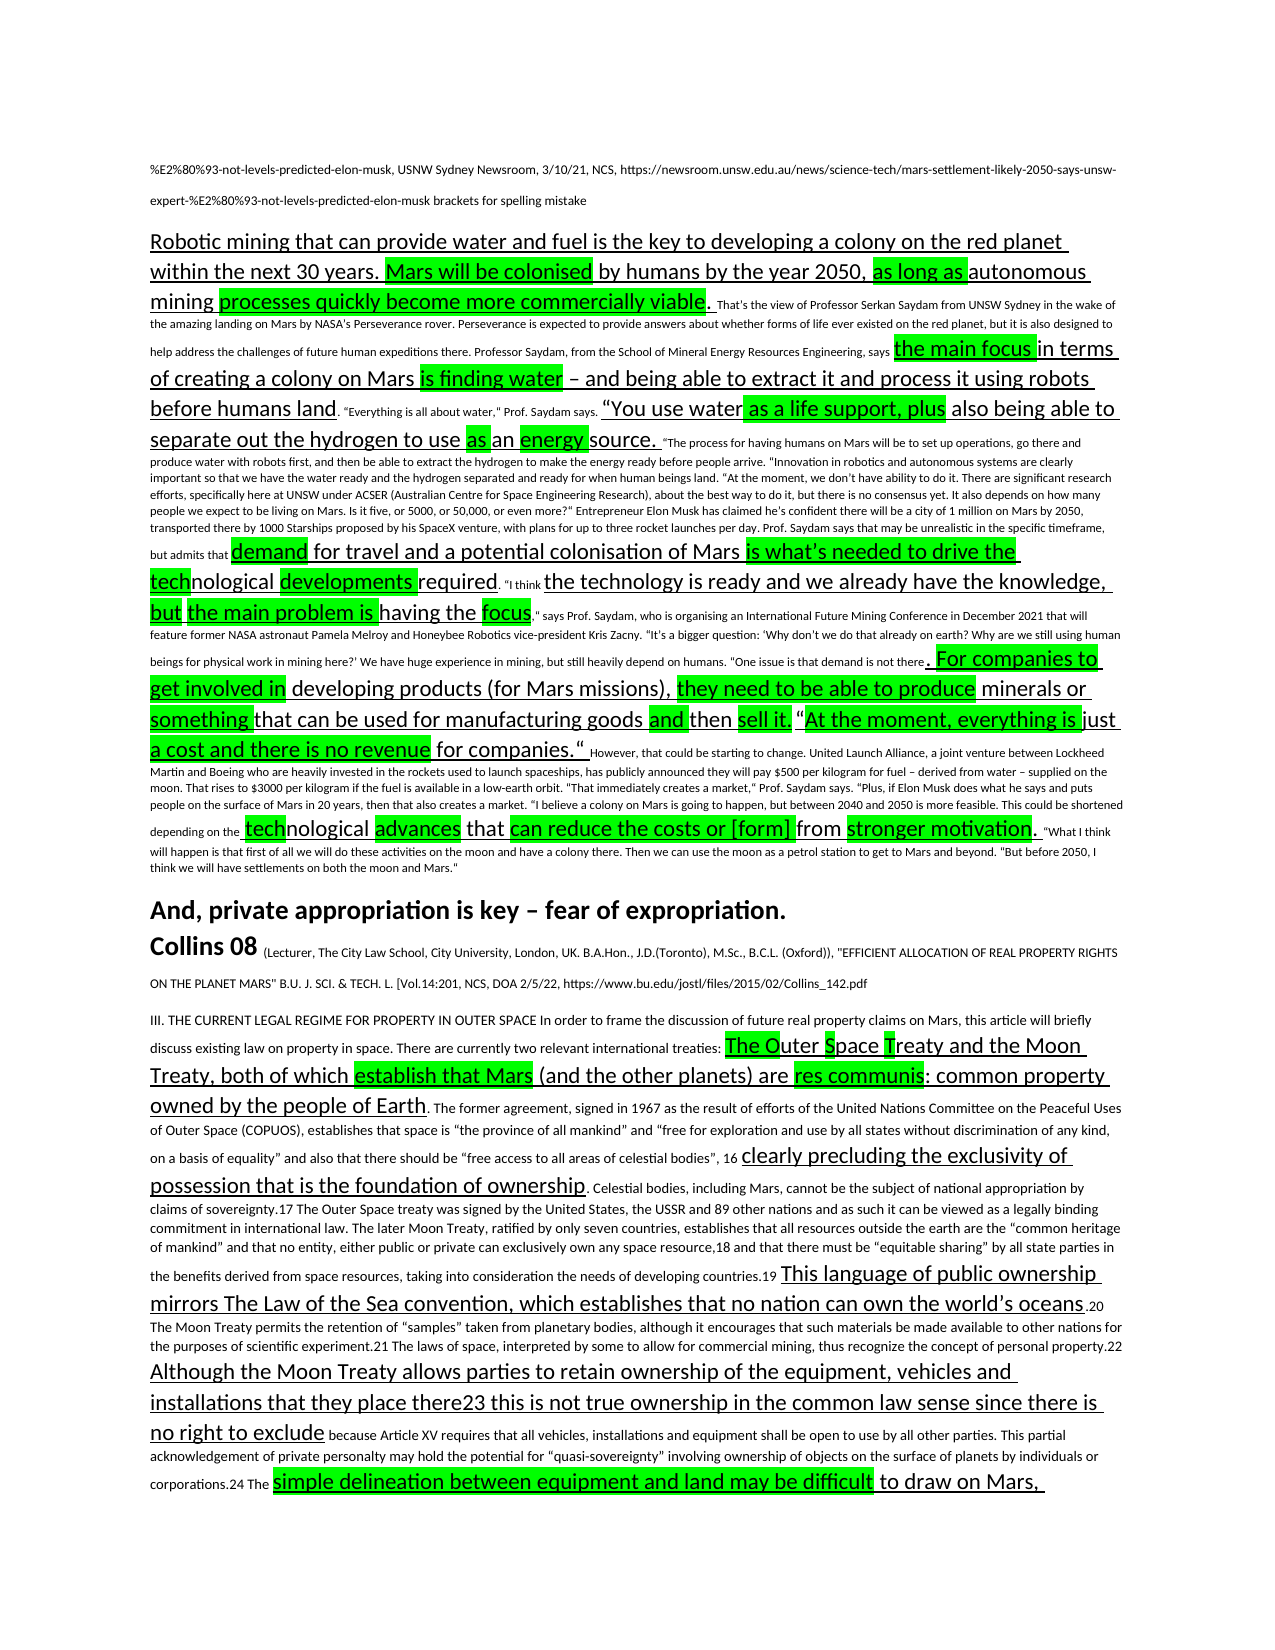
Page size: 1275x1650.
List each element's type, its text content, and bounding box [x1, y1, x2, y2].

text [150, 150, 1125, 208]
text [150, 1011, 1125, 1495]
text Robotic mining that can provide water and fuel is the key to developing a colony on the red planet within the next 30 years. Mars will be colonised by humans by the year 2050, as long as autonomous mining processes quickly become more commercially viable. That’s the view of Professor Serkan Saydam from UNSW Sydney in the wake of the amazing landing on Mars by NASA’s Perseverance rover. Perseverance is expected to provide answers about whether forms of life ever existed on the red planet, but it is also designed to help address the challenges of future human expeditions there. Professor Saydam, from the School of Mineral Energy Resources Engineering, says the main focus in terms of creating a colony on Mars is finding water – and being able to extract it and process it using robots before humans land. “Everything is all about water,“ Prof. Saydam says. “You use water as a life support, plus also being able to separate out the hydrogen to use as an energy source. “The process for having humans on Mars will be to set up operations, go there and produce water with robots first, and then be able to extract the hydrogen to make the energy ready before people arrive. “Innovation in robotics and autonomous systems are clearly important so that we have the water ready and the hydrogen separated and ready for when human beings land. “At the moment, we don’t have ability to do it. There are significant research efforts, specifically here at UNSW under ACSER (Australian Centre for Space Engineering Research), about the best way to do it, but there is no consensus yet. It also depends on how many people we expect to be living on Mars. Is it five, or 5000, or 50,000, or even more?“ Entrepreneur Elon Musk has claimed he’s confident there will be a city of 1 million on Mars by 2050, transported there by 1000 Starships proposed by his SpaceX venture, with plans for up to three rocket launches per day. Prof. Saydam says that may be unrealistic in the specific timeframe, but admits that demand for travel and a potential colonisation of Mars is what’s needed to drive the technological developments required. “I think the technology is ready and we already have the knowledge, but the main problem is having the focus,“ says Prof. Saydam, who is organising an International Future Mining Conference in December 2021 that will feature former NASA astronaut Pamela Melroy and Honeybee Robotics vice-president Kris Zacny. “It’s a bigger question: ‘Why don’t we do that already on earth? Why are we still using human beings for physical work in mining here?’ We have huge experience in mining, but still heavily depend on humans. “One issue is that demand is not there. For companies to get involved in developing products (for Mars missions), they need to be able to produce minerals or something that can be used for manufacturing goods and then sell it. “At the moment, everything is just a cost and there is no revenue for companies.“ However, that could be starting to change. United Launch Alliance, a joint venture between Lockheed Martin and Boeing who are heavily invested in the rockets used to launch spaceships, has publicly announced they will pay $500 per kilogram for fuel – derived from water – supplied on the moon. That rises to $3000 per kilogram if the fuel is available in a low-earth orbit. “That immediately creates a market,“ Prof. Saydam says. “Plus, if Elon Musk does what he says and puts people on the surface of Mars in 20 years, then that also creates a market. “I believe a colony on Mars is going to happen, but between 2040 and 2050 is more feasible. This could be shortened depending on the technological advances that can reduce the costs or [form] from stronger motivation. “What I think will happen is that first of all we will do these activities on the moon and have a colony there. Then we can use the moon as a petrol station to get to Mars and beyond. “But before 2050, I think we will have settlements on both the moon and Mars.“ [150, 227, 1125, 876]
text Collins 08 (Lecturer, The City Law School, City University, London, UK. B.A.Hon., J.D.(Toronto), M.Sc., B.C.L. (Oxford)), "EFFICIENT ALLOCATION OF REAL PROPERTY RIGHTS ON THE PLANET MARS" B.U. J. SCI. & TECH. L. [Vol.14:201, NCS, DOA 2/5/22, https://www.bu.edu/jostl/files/2015/02/Collins_142.pdf [150, 929, 1125, 992]
subtitle And, private appropriation is key – fear of expropriation. [150, 893, 1125, 926]
